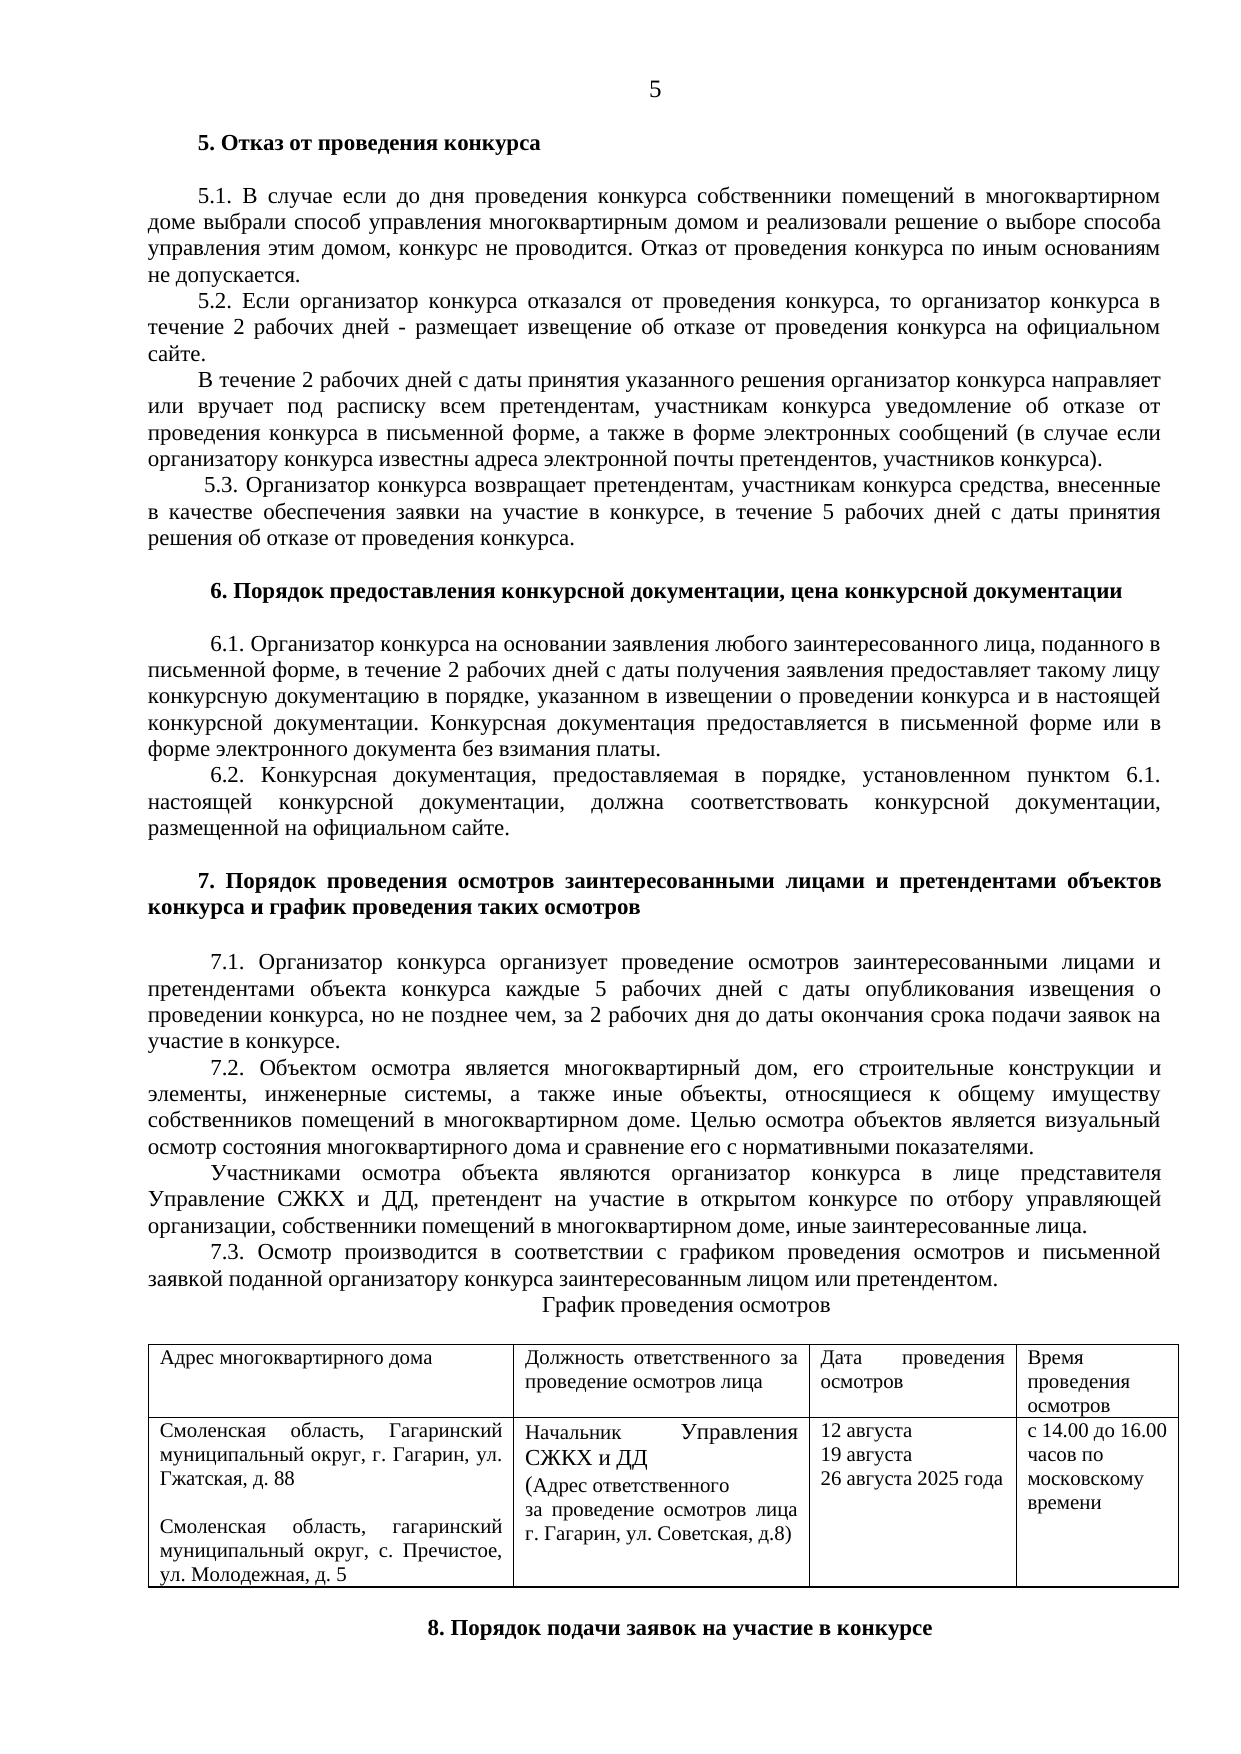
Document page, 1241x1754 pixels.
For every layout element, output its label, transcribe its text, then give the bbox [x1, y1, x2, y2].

text График проведения осмотров [148, 1291, 1162, 1317]
table_header Дата проведения осмотров [810, 1345, 1016, 1417]
text 5.2. Если организатор конкурса отказался от проведения конкурса, то организатор конкурса в течение 2 рабочих дней - размещает извещение об отказе от проведения конкурса на официальном сайте. [148, 287, 1162, 366]
text Участниками осмотра объекта являются организатор конкурса в лице представителя Управление СЖКХ и ДД, претендент на участие в открытом конкурсе по отбору управляющей организации, собственники помещений в многоквартирном доме, иные заинтересованные лица. [148, 1159, 1162, 1238]
text 5. Отказ от проведения конкурса [148, 129, 1162, 155]
text 6.2. Конкурсная документация, предоставляемая в порядке, установленном пунктом 6.1. настоящей конкурсной документации, должна соответствовать конкурсной документации, размещенной на официальном сайте. [148, 761, 1162, 841]
text 7. Порядок проведения осмотров заинтересованными лицами и претендентами объектов конкурса и график проведения таких осмотров [148, 867, 1162, 919]
table_cell с 14.00 до 16.00 часов по московскому времени [1017, 1418, 1178, 1586]
table_cell 12 августа 19 августа 26 августа 2025 года [810, 1418, 1016, 1586]
text 7.2. Объектом осмотра является многоквартирный дом, его строительные конструкции и элементы, инженерные системы, а также иные объекты, относящиеся к общему имуществу собственников помещений в многоквартирном доме. Целью осмотра объектов является визуальный осмотр состояния многоквартирного дома и сравнение его с нормативными показателями. [148, 1054, 1162, 1159]
text 6. Порядок предоставления конкурсной документации, цена конкурсной документации [148, 577, 1162, 603]
text 5.1. В случае если до дня проведения конкурса собственники помещений в многоквартирном доме выбрали способ управления многоквартирным домом и реализовали решение о выборе способа управления этим домом, конкурс не проводится. Отказ от проведения конкурса по иным основаниям не допускается. [148, 182, 1162, 287]
text 7.3. Осмотр производится в соответствии с графиком проведения осмотров и письменной заявкой поданной организатору конкурса заинтересованным лицом или претендентом. [148, 1238, 1162, 1291]
table_header Время проведения осмотров [1017, 1345, 1178, 1417]
text 8. Порядок подачи заявок на участие в конкурсе [148, 1614, 1162, 1640]
text 7.1. Организатор конкурса организует проведение осмотров заинтересованными лицами и претендентами объекта конкурса каждые 5 рабочих дней с даты опубликования извещения о проведении конкурса, но не позднее чем, за 2 рабочих дня до даты окончания срока подачи заявок на участие в конкурсе. [148, 948, 1162, 1054]
table_cell Начальник Управления СЖКХ и ДД (Адрес ответственного за проведение осмотров лица г. Гагарин, ул. Советская, д.8) [514, 1418, 809, 1586]
text 5.3. Организатор конкурса возвращает претендентам, участникам конкурса средства, внесенные в качестве обеспечения заявки на участие в конкурсе, в течение 5 рабочих дней с даты принятия решения об отказе от проведения конкурса. [148, 472, 1162, 551]
text В течение 2 рабочих дней с даты принятия указанного решения организатор конкурса направляет или вручает под расписку всем претендентам, участникам конкурса уведомление об отказе от проведения конкурса в письменной форме, а также в форме электронных сообщений (в случае если организатору конкурса известны адреса электронной почты претендентов, участников конкурса). [148, 366, 1162, 472]
table_header Адрес многоквартирного дома [149, 1345, 513, 1417]
table_header Должность ответственного за проведение осмотров лица [514, 1345, 809, 1417]
table_cell Смоленская область, Гагаринский муниципальный округ, г. Гагарин, ул. Гжатская, д. 88 Смоленская область, гагаринский муниципальный округ, с. Пречистое, ул. Молодежная, д. 5 [149, 1418, 513, 1586]
text 6.1. Организатор конкурса на основании заявления любого заинтересованного лица, поданного в письменной форме, в течение 2 рабочих дней с даты получения заявления предоставляет такому лицу конкурсную документацию в порядке, указанном в извещении о проведении конкурса и в настоящей конкурсной документации. Конкурсная документация предоставляется в письменной форме или в форме электронного документа без взимания платы. [148, 630, 1162, 761]
